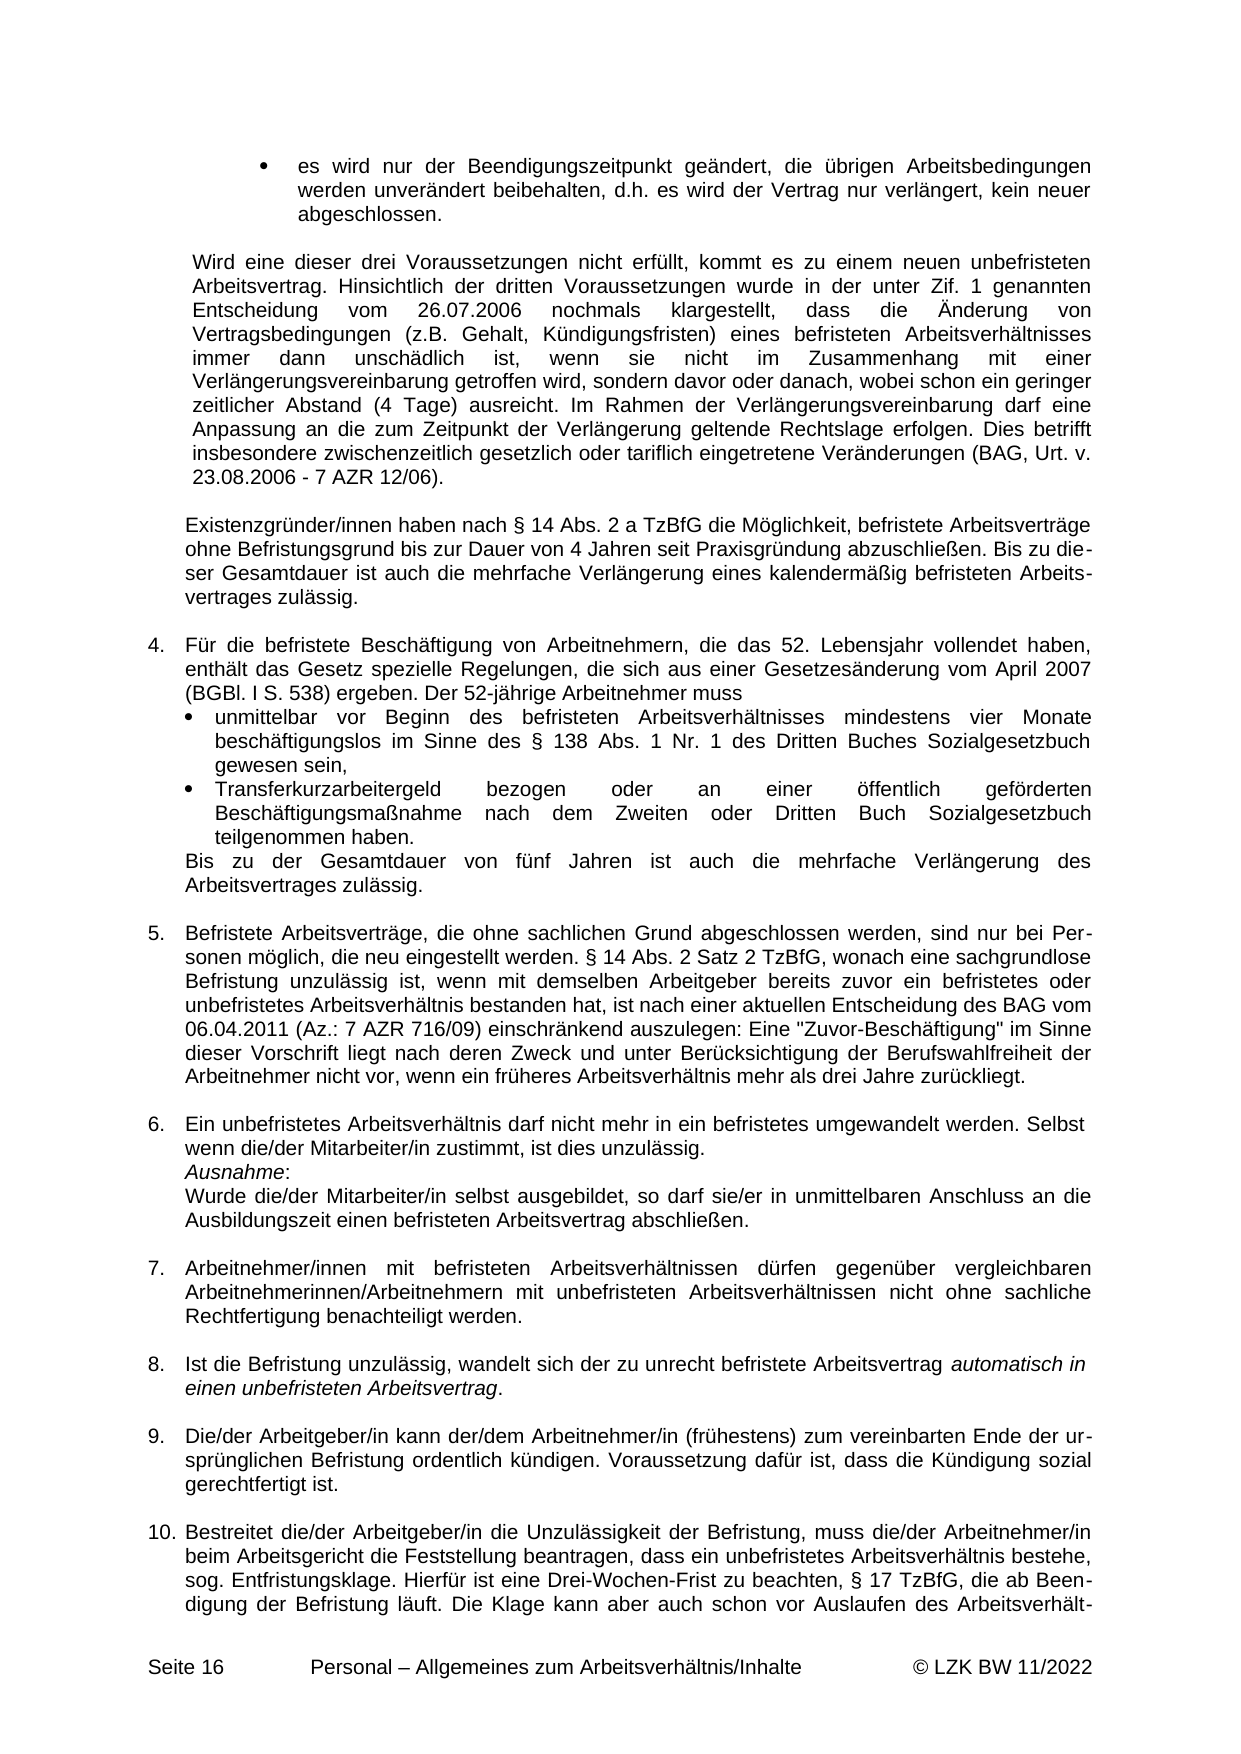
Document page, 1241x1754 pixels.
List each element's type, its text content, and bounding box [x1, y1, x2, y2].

text Wurde die/der Mitarbeiter/in selbst ausgebildet, so darf sie/er in unmittelbaren Anschluss an die Ausbildungszeit einen befristeten Arbeitsvertrag abschließen. [185, 1184, 1092, 1232]
text Ausnahme: [185, 1160, 1092, 1184]
list Ist die Befristung unzulässig, wandelt sich der zu unrecht befristete Arbeitsvertrag automatisch in einen unbefristeten Arbeitsvertrag. [148, 1352, 1092, 1400]
list Befristete Arbeitsverträge, die ohne sachlichen Grund abgeschlossen werden, sind nur bei Personen möglich, die neu eingestellt werden. § 14 Abs. 2 Satz 2 TzBfG, wonach eine sachgrundlose Befristung unzulässig ist, wenn mit demselben Arbeitgeber bereits zuvor ein befristetes oder unbefristetes Arbeitsverhältnis bestanden hat, ist nach einer aktuellen Entscheidung des BAG vom 06.04.2011 (Az.: 7 AZR 716/09) einschränkend auszulegen: Eine "Zuvor-Beschäftigung" im Sinne dieser Vorschrift liegt nach deren Zweck und unter Berücksichtigung der Berufswahlfreiheit der Arbeitnehmer nicht vor, wenn ein früheres Arbeitsverhältnis mehr als drei Jahre zurückliegt. [148, 921, 1092, 1088]
list Arbeitnehmer/innen mit befristeten Arbeitsverhältnissen dürfen gegenüber vergleichbaren Arbeitnehmerinnen/Arbeitnehmern mit unbefristeten Arbeitsverhältnissen nicht ohne sachliche Rechtfertigung benachteiligt werden. [148, 1256, 1092, 1328]
text Bis zu der Gesamtdauer von fünf Jahren ist auch die mehrfache Verlängerung des Arbeitsvertrages zulässig. [185, 849, 1092, 897]
list Die/der Arbeitgeber/in kann der/dem Arbeitnehmer/in (frühestens) zum vereinbarten Ende der ursprünglichen Befristung ordentlich kündigen. Voraussetzung dafür ist, dass die Kündigung sozial gerechtfertigt ist. [148, 1424, 1092, 1496]
list Transferkurzarbeitergeld bezogen oder an einer öffentlich geförderten Beschäftigungsmaßnahme nach dem Zweiten oder Dritten Buch Sozialgesetzbuch teilgenommen haben. [185, 777, 1092, 849]
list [148, 1519, 1092, 1615]
list Ein unbefristetes Arbeitsverhältnis darf nicht mehr in ein befristetes umgewandelt werden. Selbst wenn die/der Mitarbeiter/in zustimmt, ist dies unzulässig. [148, 1112, 1092, 1160]
list Für die befristete Beschäftigung von Arbeitnehmern, die das 52. Lebensjahr vollendet haben, enthält das Gesetz spezielle Regelungen, die sich aus einer Gesetzesänderung vom April 2007 (BGBl. I S. 538) ergeben. Der 52-jährige Arbeitnehmer muss [148, 633, 1092, 705]
text Existenzgründer/innen haben nach § 14 Abs. 2 a TzBfG die Möglichkeit, befristete Arbeitsverträge ohne Befristungsgrund bis zur Dauer von 4 Jahren seit Praxisgründung abzuschließen. Bis zu dieser Gesamtdauer ist auch die mehrfache Verlängerung eines kalendermäßig befristeten Arbeitsvertrages zulässig. [185, 513, 1092, 609]
text Wird eine dieser drei Voraussetzungen nicht erfüllt, kommt es zu einem neuen unbefristeten Arbeitsvertrag. Hinsichtlich der dritten Voraussetzungen wurde in der unter Zif. 1 genannten Entscheidung vom 26.07.2006 nochmals klargestellt, dass die Änderung von Vertragsbedingungen (z.B. Gehalt, Kündigungsfristen) eines befristeten Arbeitsverhältnisses immer dann unschädlich ist, wenn sie nicht im Zusammenhang mit einer Verlängerungsvereinbarung getroffen wird, sondern davor oder danach, wobei schon ein geringer zeitlicher Abstand (4 Tage) ausreicht. Im Rahmen der Verlängerungsvereinbarung darf eine Anpassung an die zum Zeitpunkt der Verlängerung geltende Rechtslage erfolgen. Dies betrifft insbesondere zwischenzeitlich gesetzlich oder tariflich eingetretene Veränderungen (BAG, Urt. v. 23.08.2006 - 7 AZR 12/06). [192, 249, 1092, 489]
list unmittelbar vor Beginn des befristeten Arbeitsverhältnisses mindestens vier Monate beschäftigungslos im Sinne des § 138 Abs. 1 Nr. 1 des Dritten Buches Sozialgesetzbuch gewesen sein, [185, 705, 1092, 777]
list es wird nur der Beendigungszeitpunkt geändert, die übrigen Arbeitsbedingungen werden unverändert beibehalten, d.h. es wird der Vertrag nur verlängert, kein neuer abgeschlossen. [260, 153, 1092, 226]
